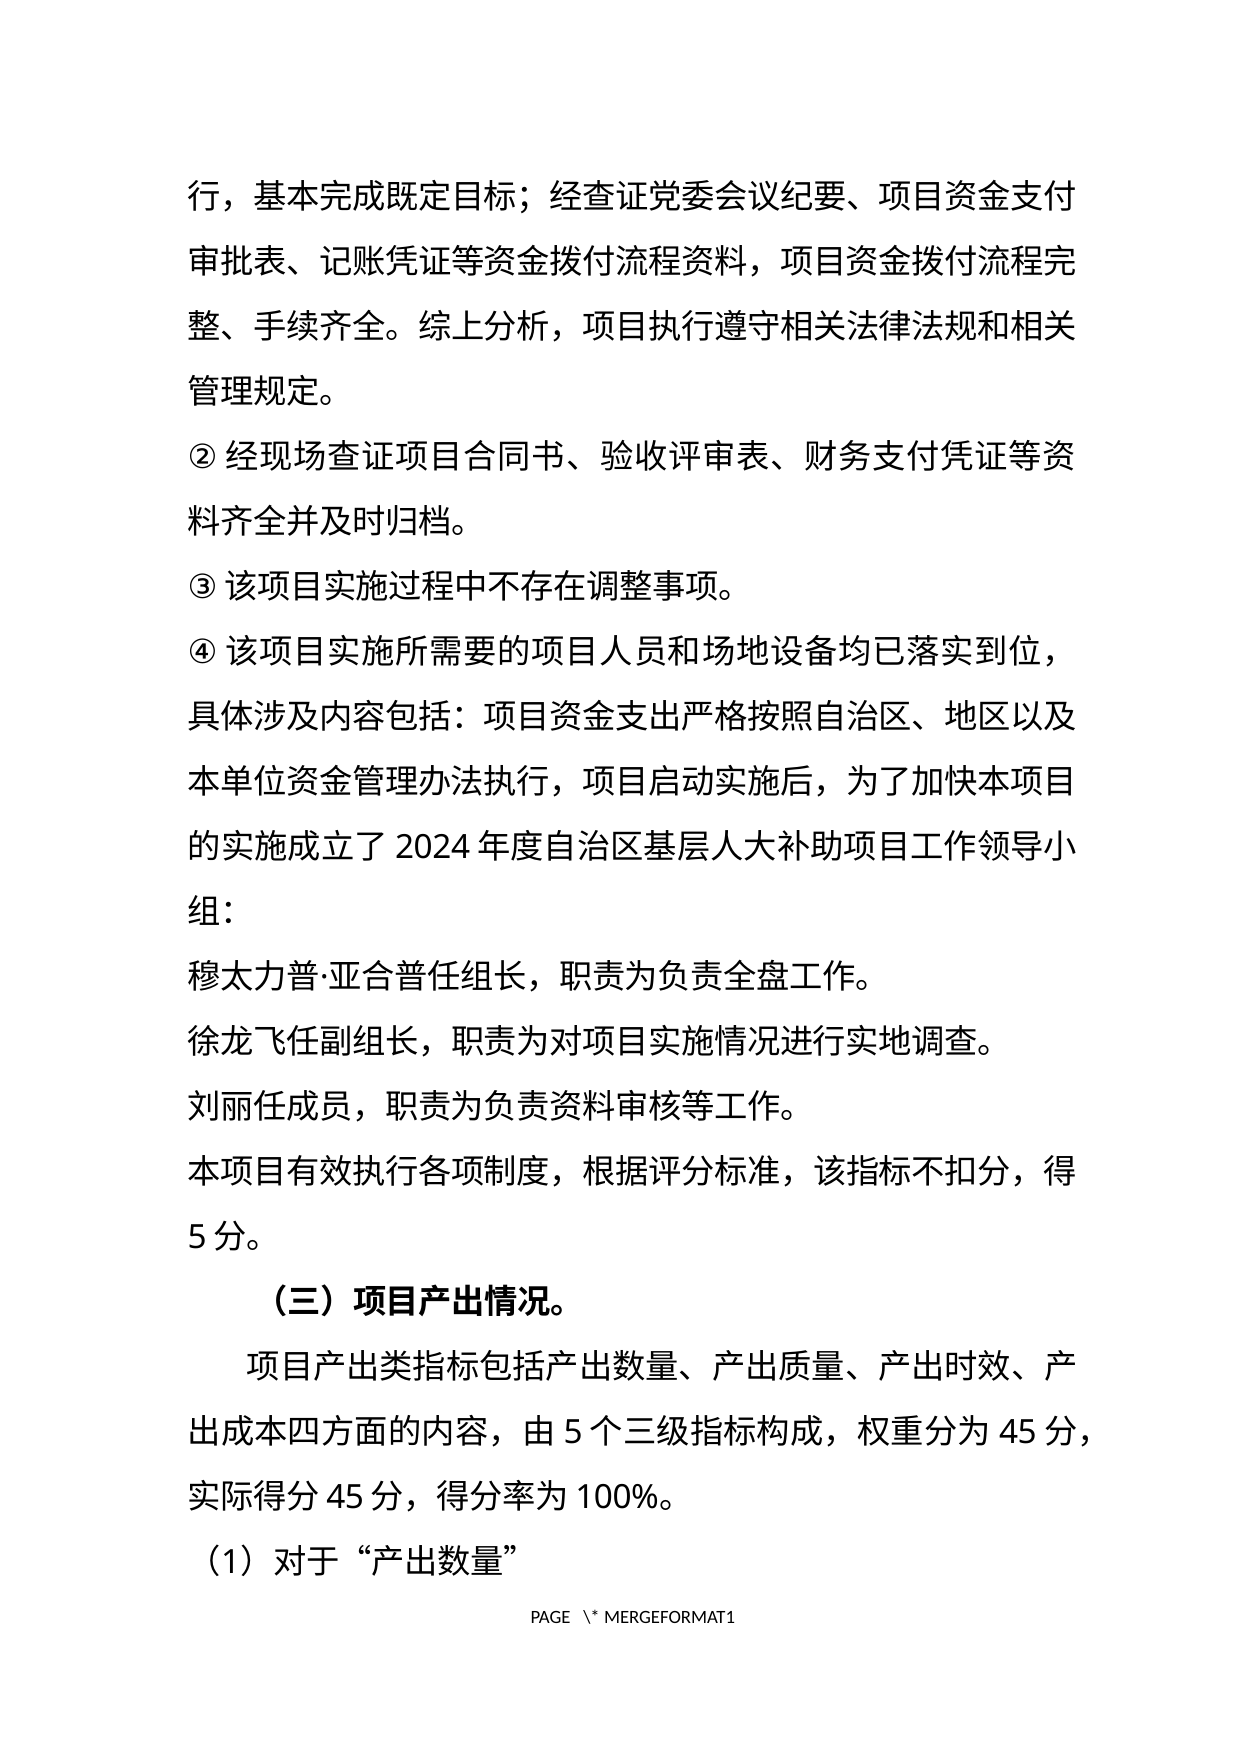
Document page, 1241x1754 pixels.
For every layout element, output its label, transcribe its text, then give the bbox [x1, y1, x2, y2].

text （三）项目产出情况。 [187, 1267, 1078, 1332]
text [187, 162, 1078, 1267]
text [187, 1332, 1078, 1592]
